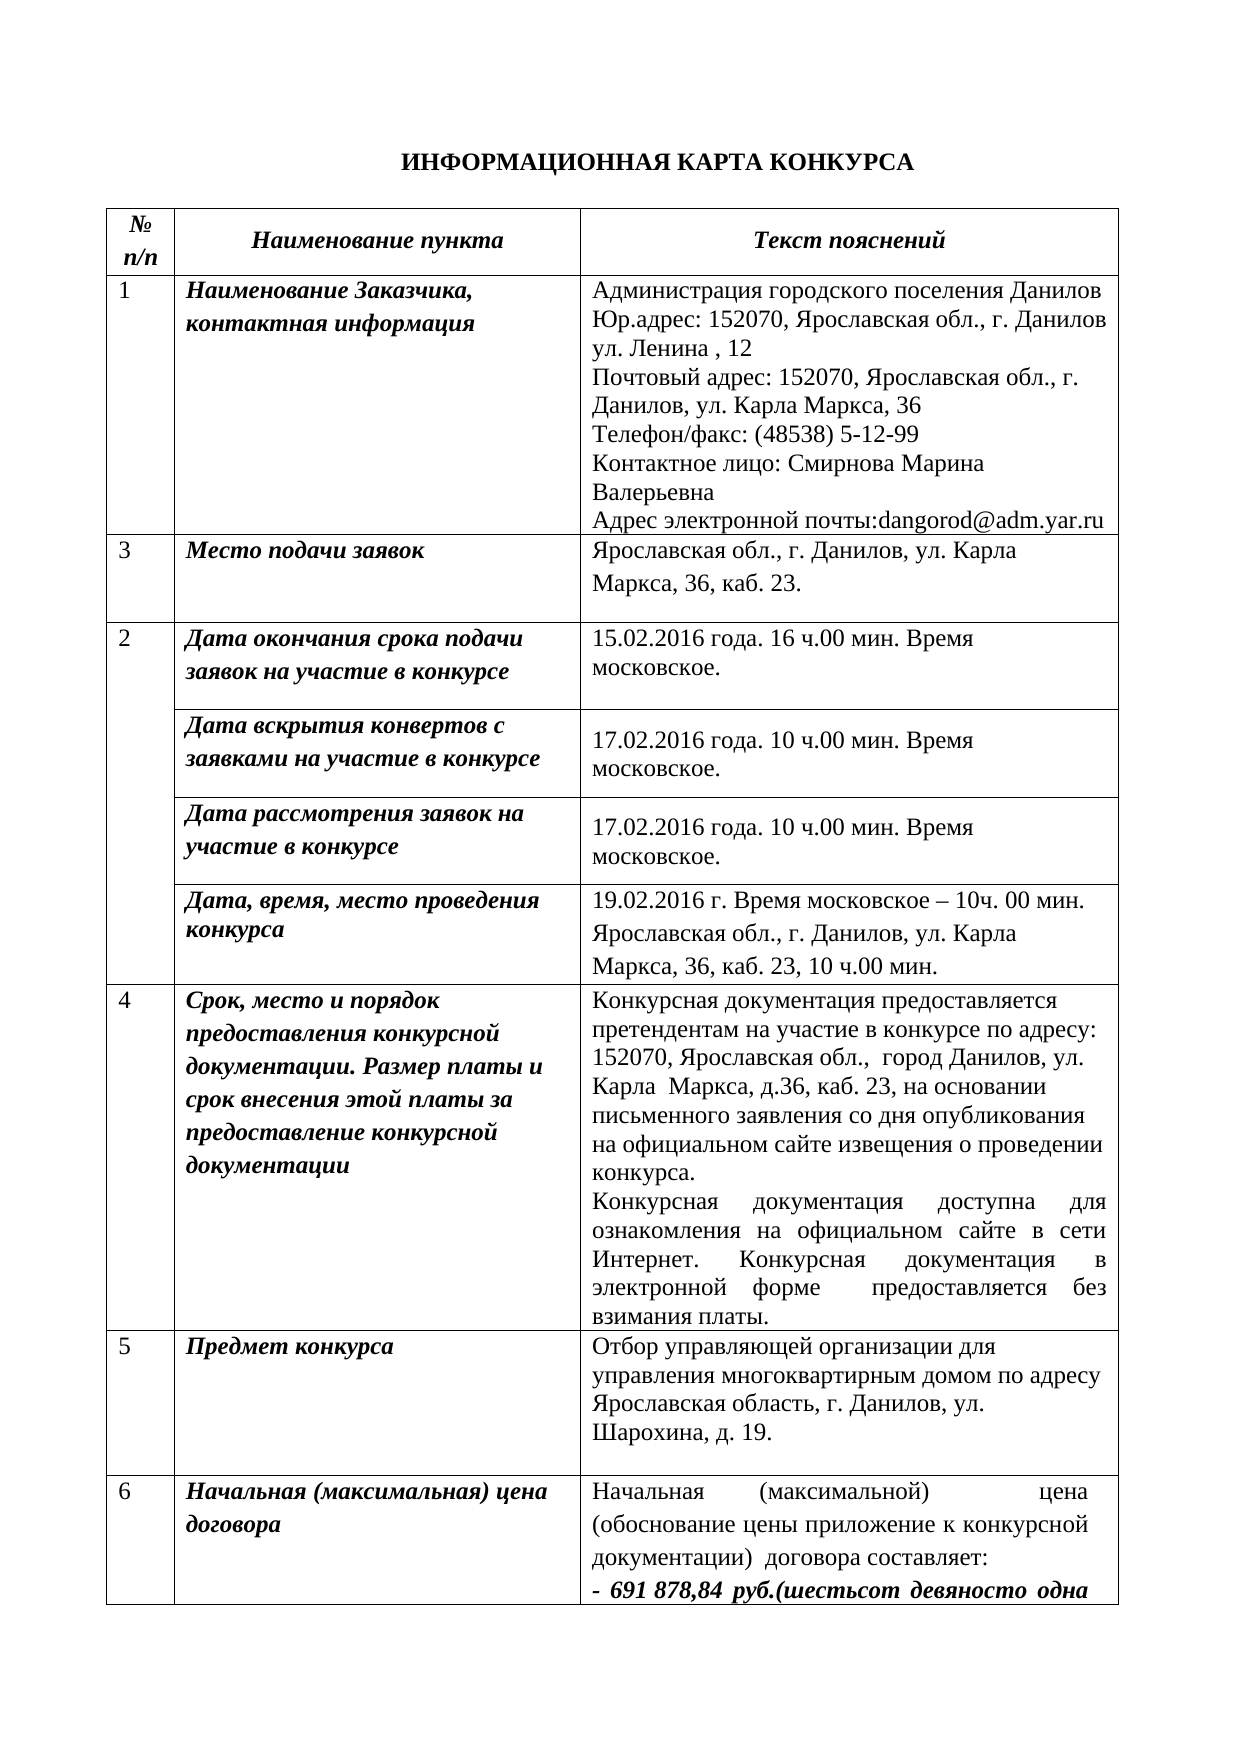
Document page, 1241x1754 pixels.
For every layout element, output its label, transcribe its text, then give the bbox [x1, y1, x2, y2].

table_cell Наименование Заказчика, контактная информация [175, 276, 580, 534]
table_cell Дата окончания срока подачи заявок на участие в конкурсе [175, 623, 580, 709]
table_cell Начальная (максимальная) цена договора [175, 1476, 580, 1604]
table_header Наименование пункта [175, 209, 580, 274]
table_cell 17.02.2016 года. 10 ч.00 мин. Время московское. [581, 798, 1118, 884]
table_cell Дата рассмотрения заявок на участие в конкурсе [175, 798, 580, 884]
table_cell 4 [107, 985, 174, 1330]
table_header Текст пояснений [581, 209, 1118, 274]
table_cell 3 [107, 535, 174, 622]
table_cell 5 [107, 1331, 174, 1475]
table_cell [581, 1476, 1118, 1604]
table_cell Конкурсная документация предоставляется претендентам на участие в конкурсе по адресу: 152070, Ярославская обл., город Данилов, ул. Карла Маркса, д.36, каб. 23, на основании письменного заявления со дня опубликования на официальном сайте извещения о проведении конкурса. Конкурсная документация доступна для ознакомления на официальном сайте в сети Интернет. Конкурсная документация в электронной форме предоставляется без взимания платы. [581, 985, 1118, 1330]
table_cell 1 [107, 276, 174, 534]
table_cell Место подачи заявок [175, 535, 580, 622]
table_cell 15.02.2016 года. 16 ч.00 мин. Время московское. [581, 623, 1118, 709]
table_cell Отбор управляющей организации для управления многоквартирным домом по адресу Ярославская область, г. Данилов, ул. Шарохина, д. 19. [581, 1331, 1118, 1475]
table_cell 6 [107, 1476, 174, 1604]
table_cell 17.02.2016 года. 10 ч.00 мин. Время московское. [581, 710, 1118, 797]
table_cell Дата вскрытия конвертов с заявками на участие в конкурсе [175, 710, 580, 797]
table_cell Администрация городского поселения Данилов Юр.адрес: 152070, Ярославская обл., г. Данилов ул. Ленина , 12 Почтовый адрес: 152070, Ярославская обл., г. Данилов, ул. Карла Маркса, 36 Телефон/факс: (48538) 5-12-99 Контактное лицо: Смирнова Марина Валерьевна Адрес электронной почты:dangorod@adm.yar.ru [581, 276, 1118, 534]
table_cell Предмет конкурса [175, 1331, 580, 1475]
text ИНФОРМАЦИОННАЯ КАРТА КОНКУРСА [118, 147, 1122, 176]
table_cell Срок, место и порядок предоставления конкурсной документации. Размер платы и срок внесения этой платы за предоставление конкурсной документации [175, 985, 580, 1330]
table_cell Дата, время, место проведения конкурса [175, 885, 580, 984]
table_cell 2 [107, 623, 174, 984]
table_header № п/п [107, 209, 174, 274]
table_cell Ярославская обл., г. Данилов, ул. Карла Маркса, 36, каб. 23. [581, 535, 1118, 622]
table_cell 19.02.2016 г. Время московское – 10ч. 00 мин. Ярославская обл., г. Данилов, ул. Карла Маркса, 36, каб. 23, 10 ч.00 мин. [581, 885, 1118, 984]
